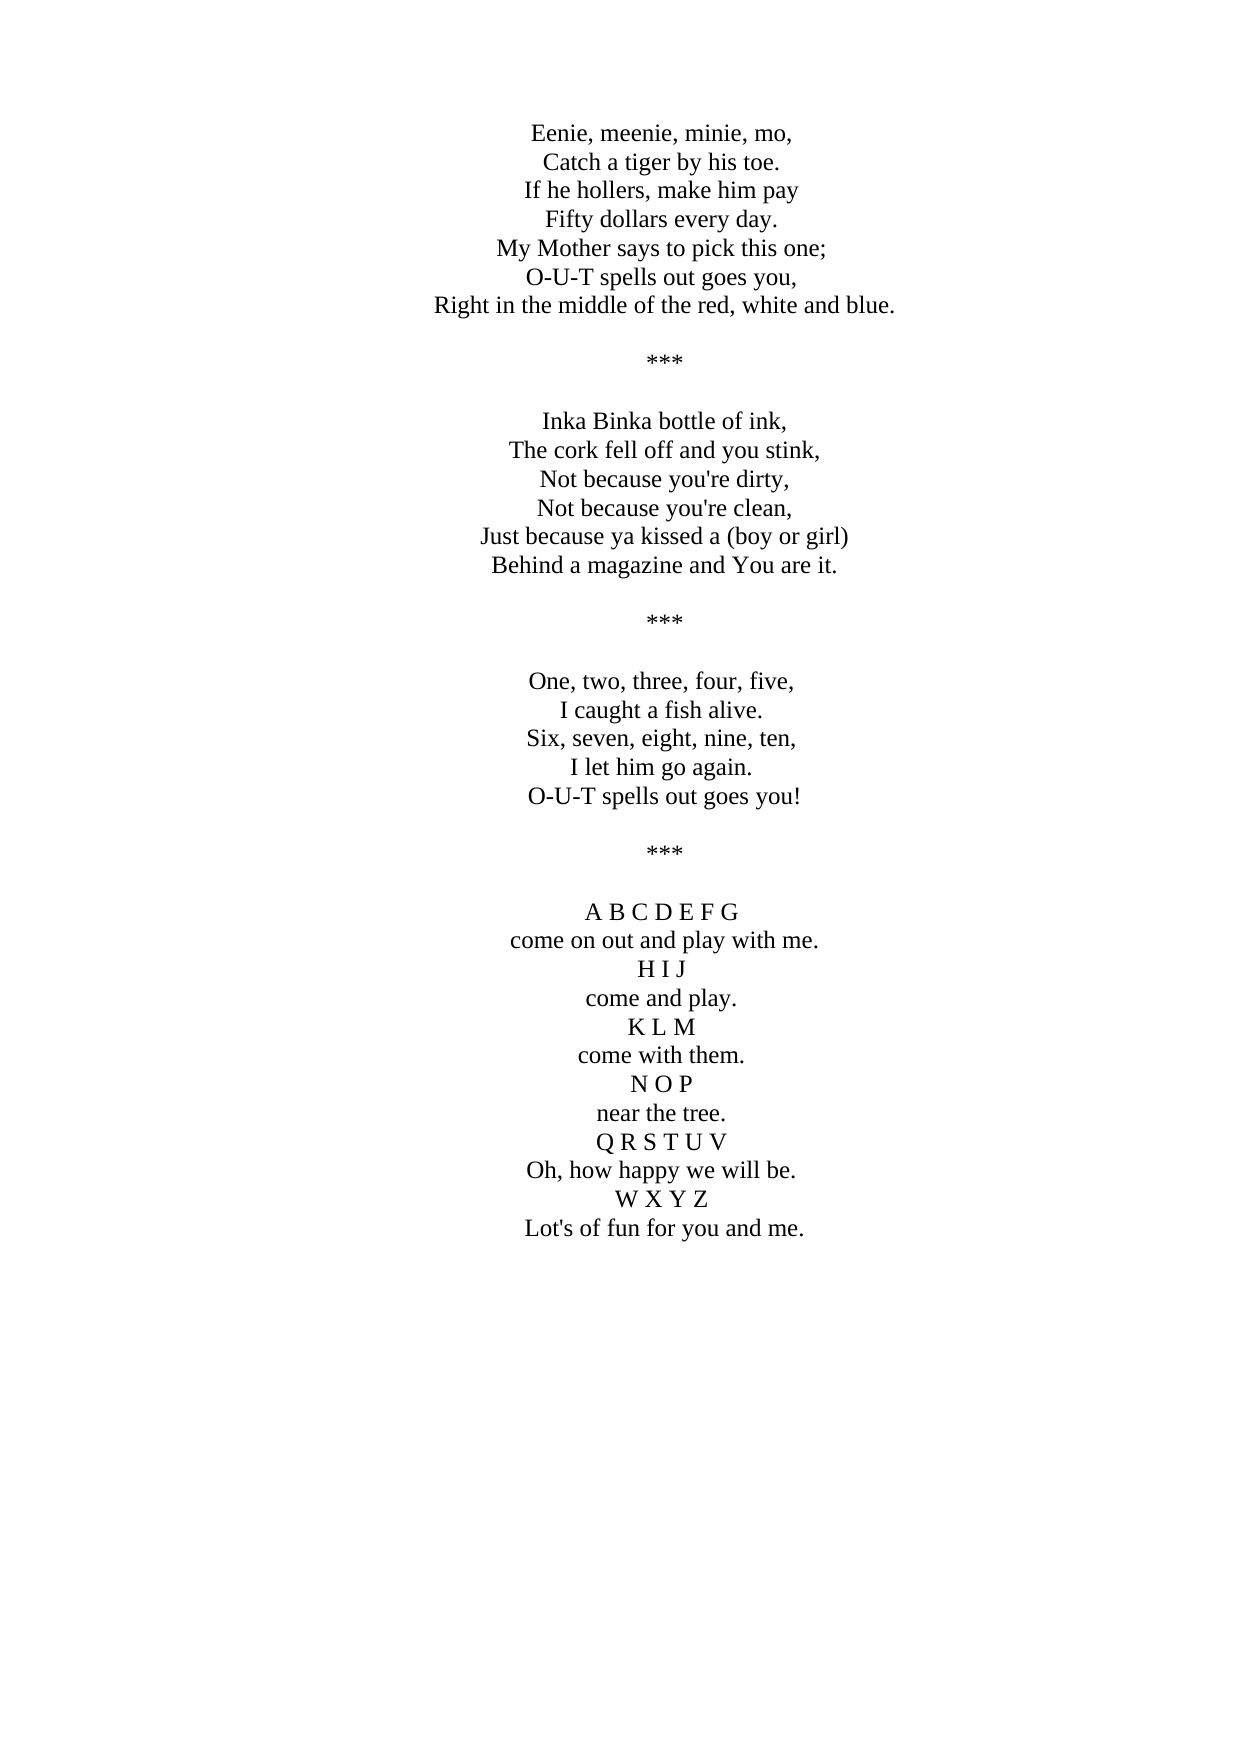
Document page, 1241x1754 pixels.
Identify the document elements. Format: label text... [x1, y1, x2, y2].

text Inka Binka bottle of ink, The cork fell off and you stink, Not because you're dirty, Not because you're clean, Just because ya kissed a (boy or girl) Behind a magazine and You are it. [177, 406, 1152, 579]
text *** [177, 608, 1152, 637]
text Eenie, meenie, minie, mo, Catch a tiger by his toe. If he hollers, make him pay Fifty dollars every day. My Mother says to pick this one; O-U-T spells out goes you, Right in the middle of the red, white and blue. [177, 118, 1152, 319]
text *** [177, 348, 1152, 377]
text One, two, three, four, five, I caught a fish alive. Six, seven, eight, nine, ten, I let him go again. O-U-T spells out goes you! [177, 666, 1152, 810]
text *** [177, 839, 1152, 868]
text A B C D E F G come on out and play with me. H I J come and play. K L M come with them. N O P near the tree. Q R S T U V Oh, how happy we will be. W X Y Z Lot's of fun for you and me. [177, 897, 1152, 1242]
